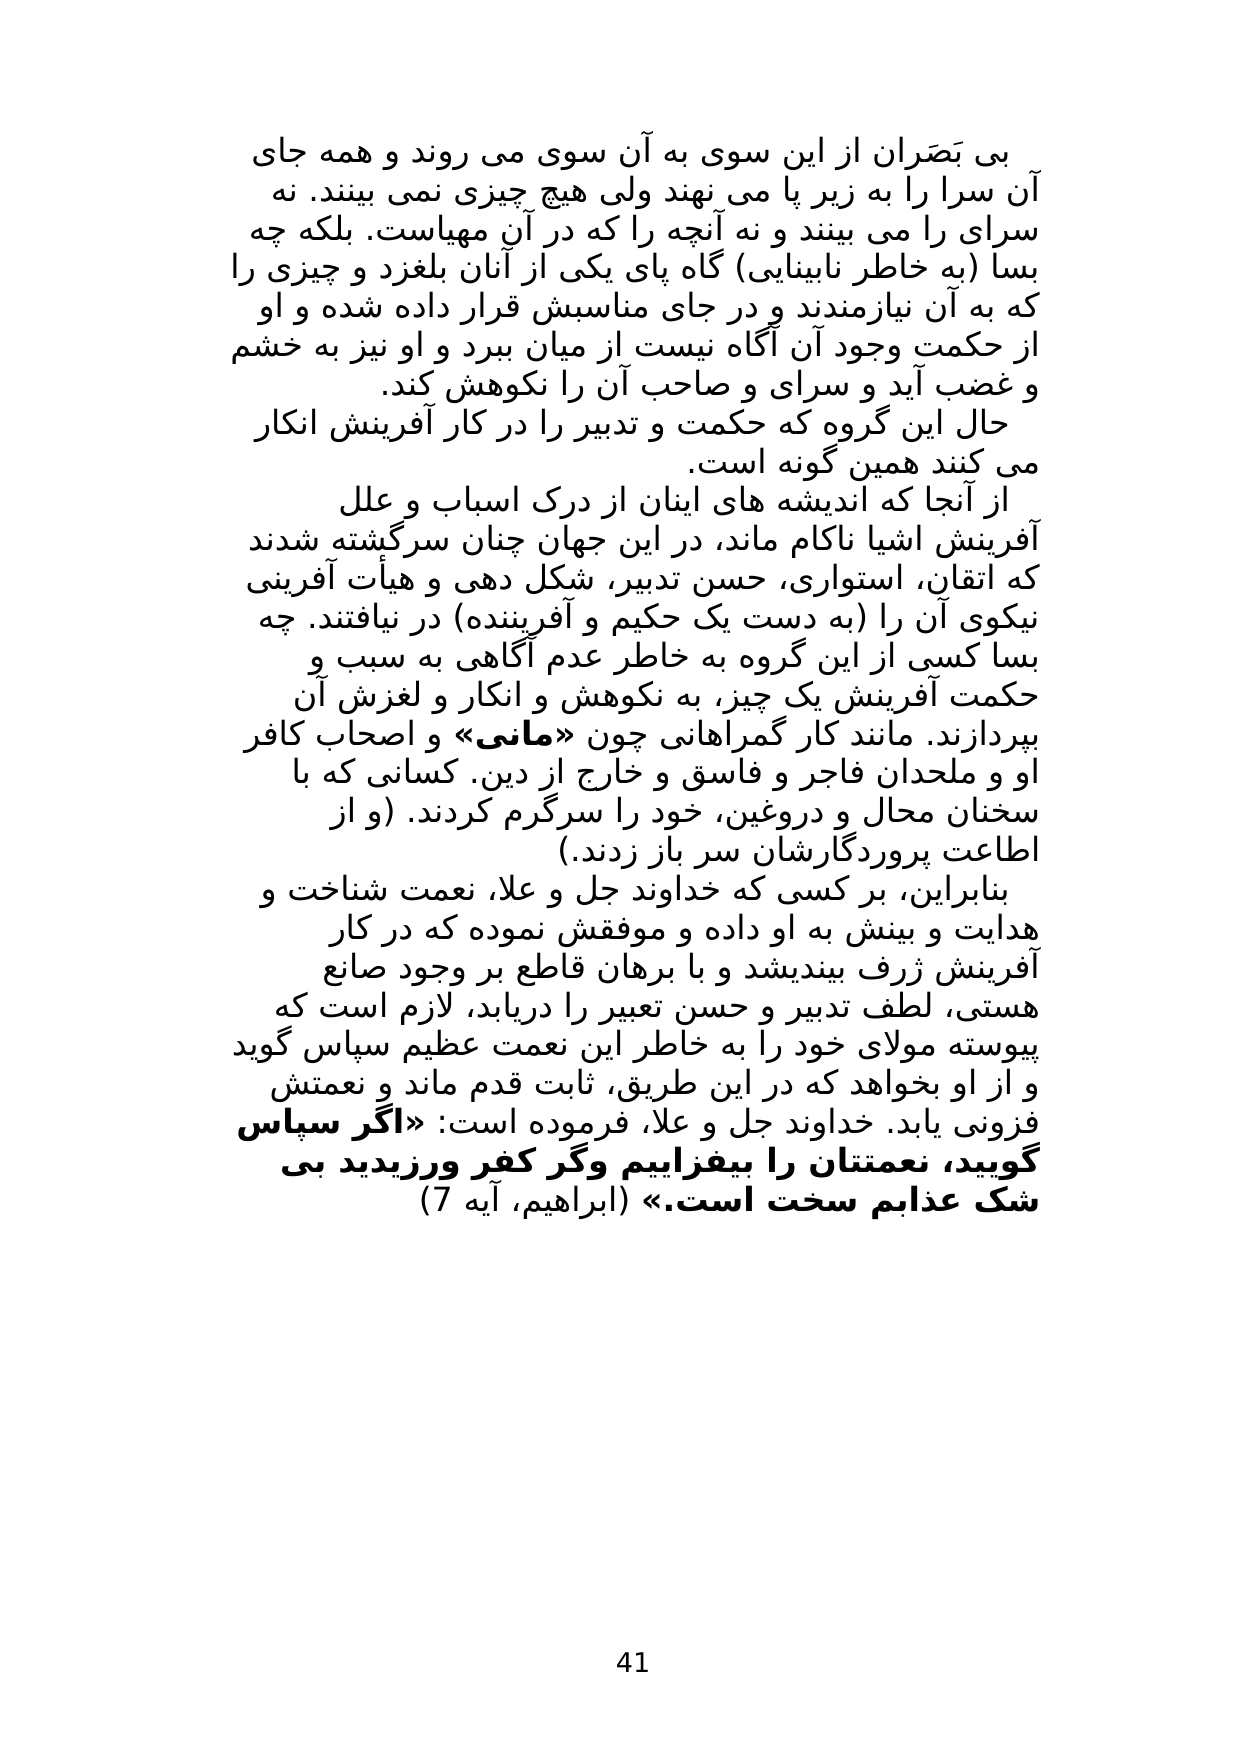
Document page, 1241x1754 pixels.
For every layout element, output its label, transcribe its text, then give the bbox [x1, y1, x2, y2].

text بنابراین، بر کسی که خداوند جل و علا، نعمت شناخت و هدایت و بینش به او داده و موفقش نموده که در کار آفرینش ژرف بیندیشد و با برهان قاطع بر وجود صانع هستی، لطف تدبیر و حسن تعبیر را دریابد، لازم است که پیوسته مولای خود را به خاطر این نعمت عظیم سپاس گوید و از او بخواهد که در این طریق، ثابت قدم ماند و نعمتش فزونی یابد. خداوند جل و علا، فرموده است: «اگر سپاس گویید، نعمتتان را بیفزاییم وگر کفر ورزیدید بی شک عذابم سخت است.» (ابراهیم، آیه 7) [225, 869, 1041, 1219]
text از آنجا که اندیشه های اینان از درک اسباب و علل آفرینش اشیا ناکام ماند، در این جهان چنان سرگشته شدند که اتقان، استواری، حسن تدبیر، شکل دهی و هیأت آفرینی نیکوی آن را (به دست یک حکیم و آفریننده) در نیافتند. چه بسا کسی از این گروه به خاطر عدم آگاهی به سبب و حکمت آفرینش یک چیز، به نکوهش و انکار و لغزش آن بپردازند. مانند کار گمراهانی چون «مانی» و اصحاب کافر او و ملحدان فاجر و فاسق و خارج از دین. کسانی که با سخنان محال و دروغین، خود را سرگرم کردند. (و از اطاعت پروردگارشان سر باز زدند.) [225, 481, 1041, 869]
text بی بَصَران از این سوی به آن سوی می روند و همه جای آن سرا را به زیر پا می نهند ولی هیچ چیزی نمی بینند. نه سرای را می بینند و نه آنچه را که در آن مهیاست. بلکه چه بسا (به خاطر نابینایی) گاه پای یکی از آنان بلغزد و چیزی را که به آن نیازمندند و در جای مناسبش قرار داده شده و او از حکمت وجود آن آگاه نیست از میان ببرد و او نیز به خشم و غضب آید و سرای و صاحب آن را نکوهش کند. [225, 131, 1041, 403]
text حال این گروه که حکمت و تدبیر را در کار آفرینش انکار می کنند همین گونه است. [225, 403, 1041, 481]
